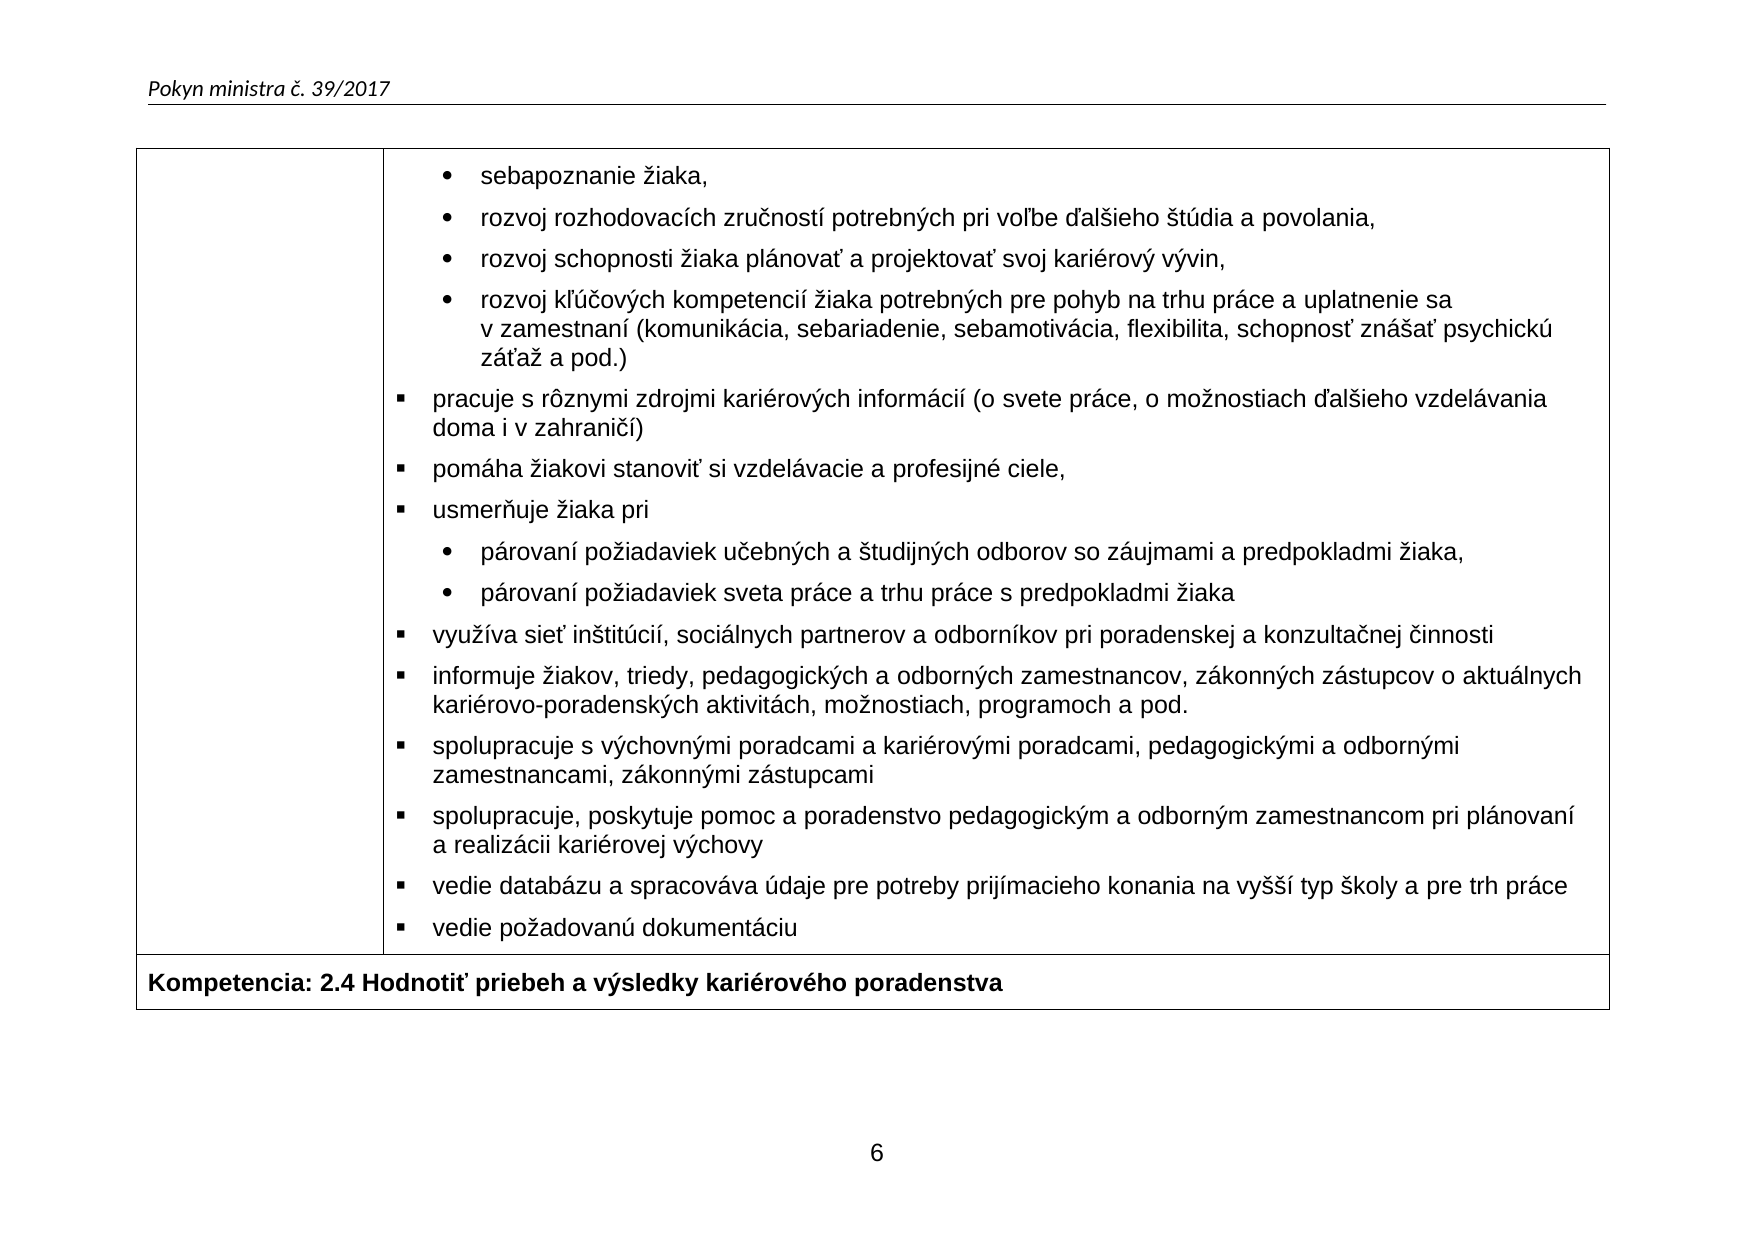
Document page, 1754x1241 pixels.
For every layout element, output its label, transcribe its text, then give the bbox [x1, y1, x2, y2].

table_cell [384, 149, 1609, 954]
table_cell Kompetencia: 2.4 Hodnotiť priebeh a výsledky kariérového poradenstva [137, 955, 1609, 1009]
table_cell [137, 149, 383, 954]
